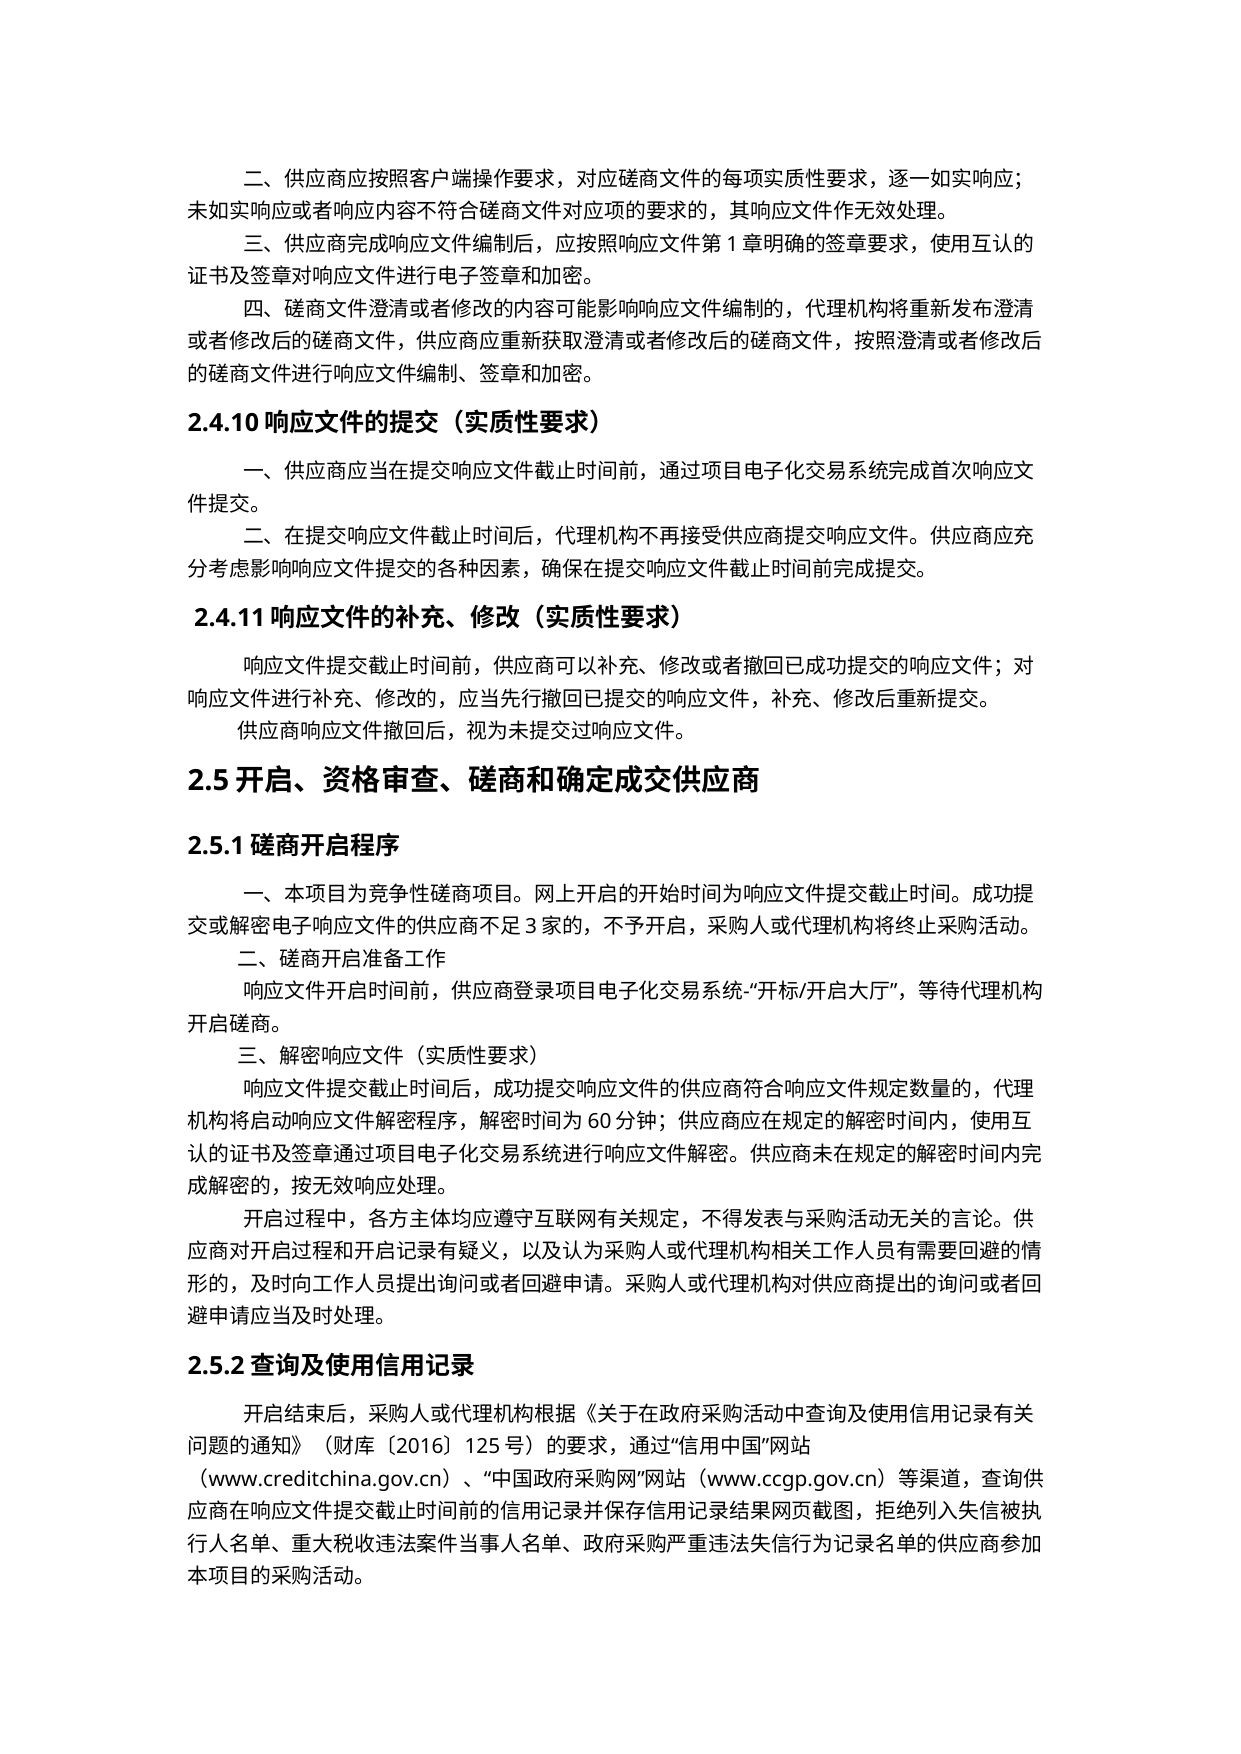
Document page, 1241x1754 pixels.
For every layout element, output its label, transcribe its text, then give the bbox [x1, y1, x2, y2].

text 二、在提交响应文件截止时间后，代理机构不再接受供应商提交响应文件。供应商应充分考虑影响响应文件提交的各种因素，确保在提交响应文件截止时间前完成提交。 [187, 519, 1053, 584]
text 2.5开启、资格审查、磋商和确定成交供应商 [187, 747, 1053, 812]
text 开启结束后，采购人或代理机构根据《关于在政府采购活动中查询及使用信用记录有关问题的通知》（财库〔2016〕125号）的要求，通过“信用中国”网站（www.creditchina.gov.cn）、“中国政府采购网”网站（www.ccgp.gov.cn）等渠道，查询供应商在响应文件提交截止时间前的信用记录并保存信用记录结果网页截图，拒绝列入失信被执行人名单、重大税收违法案件当事人名单、政府采购严重违法失信行为记录名单的供应商参加本项目的采购活动。 [187, 1397, 1053, 1592]
text 响应文件提交截止时间后，成功提交响应文件的供应商符合响应文件规定数量的，代理机构将启动响应文件解密程序，解密时间为60分钟；供应商应在规定的解密时间内，使用互认的证书及签章通过项目电子化交易系统进行响应文件解密。供应商未在规定的解密时间内完成解密的，按无效响应处理。 [187, 1072, 1053, 1202]
text 响应文件开启时间前，供应商登录项目电子化交易系统-“开标/开启大厅”，等待代理机构开启磋商。 [187, 974, 1053, 1039]
text 三、供应商完成响应文件编制后，应按照响应文件第1章明确的签章要求，使用互认的证书及签章对响应文件进行电子签章和加密。 [187, 227, 1053, 292]
text 四、磋商文件澄清或者修改的内容可能影响响应文件编制的，代理机构将重新发布澄清或者修改后的磋商文件，供应商应重新获取澄清或者修改后的磋商文件，按照澄清或者修改后的磋商文件进行响应文件编制、签章和加密。 [187, 292, 1053, 389]
text 响应文件提交截止时间前，供应商可以补充、修改或者撤回已成功提交的响应文件；对响应文件进行补充、修改的，应当先行撤回已提交的响应文件，补充、修改后重新提交。 [187, 649, 1053, 714]
text 二、供应商应按照客户端操作要求，对应磋商文件的每项实质性要求，逐一如实响应；未如实响应或者响应内容不符合磋商文件对应项的要求的，其响应文件作无效处理。 [187, 162, 1053, 227]
text 2.5.2查询及使用信用记录 [187, 1332, 1053, 1397]
text 供应商响应文件撤回后，视为未提交过响应文件。 [187, 714, 1053, 747]
text 开启过程中，各方主体均应遵守互联网有关规定，不得发表与采购活动无关的言论。供应商对开启过程和开启记录有疑义，以及认为采购人或代理机构相关工作人员有需要回避的情形的，及时向工作人员提出询问或者回避申请。采购人或代理机构对供应商提出的询问或者回避申请应当及时处理。 [187, 1202, 1053, 1332]
text 一、供应商应当在提交响应文件截止时间前，通过项目电子化交易系统完成首次响应文件提交。 [187, 454, 1053, 519]
text 2.5.1磋商开启程序 [187, 812, 1053, 877]
text 二、磋商开启准备工作 [187, 942, 1053, 974]
text 2.4.10响应文件的提交（实质性要求） [187, 389, 1053, 454]
text 三、解密响应文件（实质性要求） [187, 1039, 1053, 1072]
text 2.4.11响应文件的补充、修改（实质性要求） [187, 584, 1053, 649]
text 一、本项目为竞争性磋商项目。网上开启的开始时间为响应文件提交截止时间。成功提交或解密电子响应文件的供应商不足3家的，不予开启，采购人或代理机构将终止采购活动。 [187, 877, 1053, 942]
